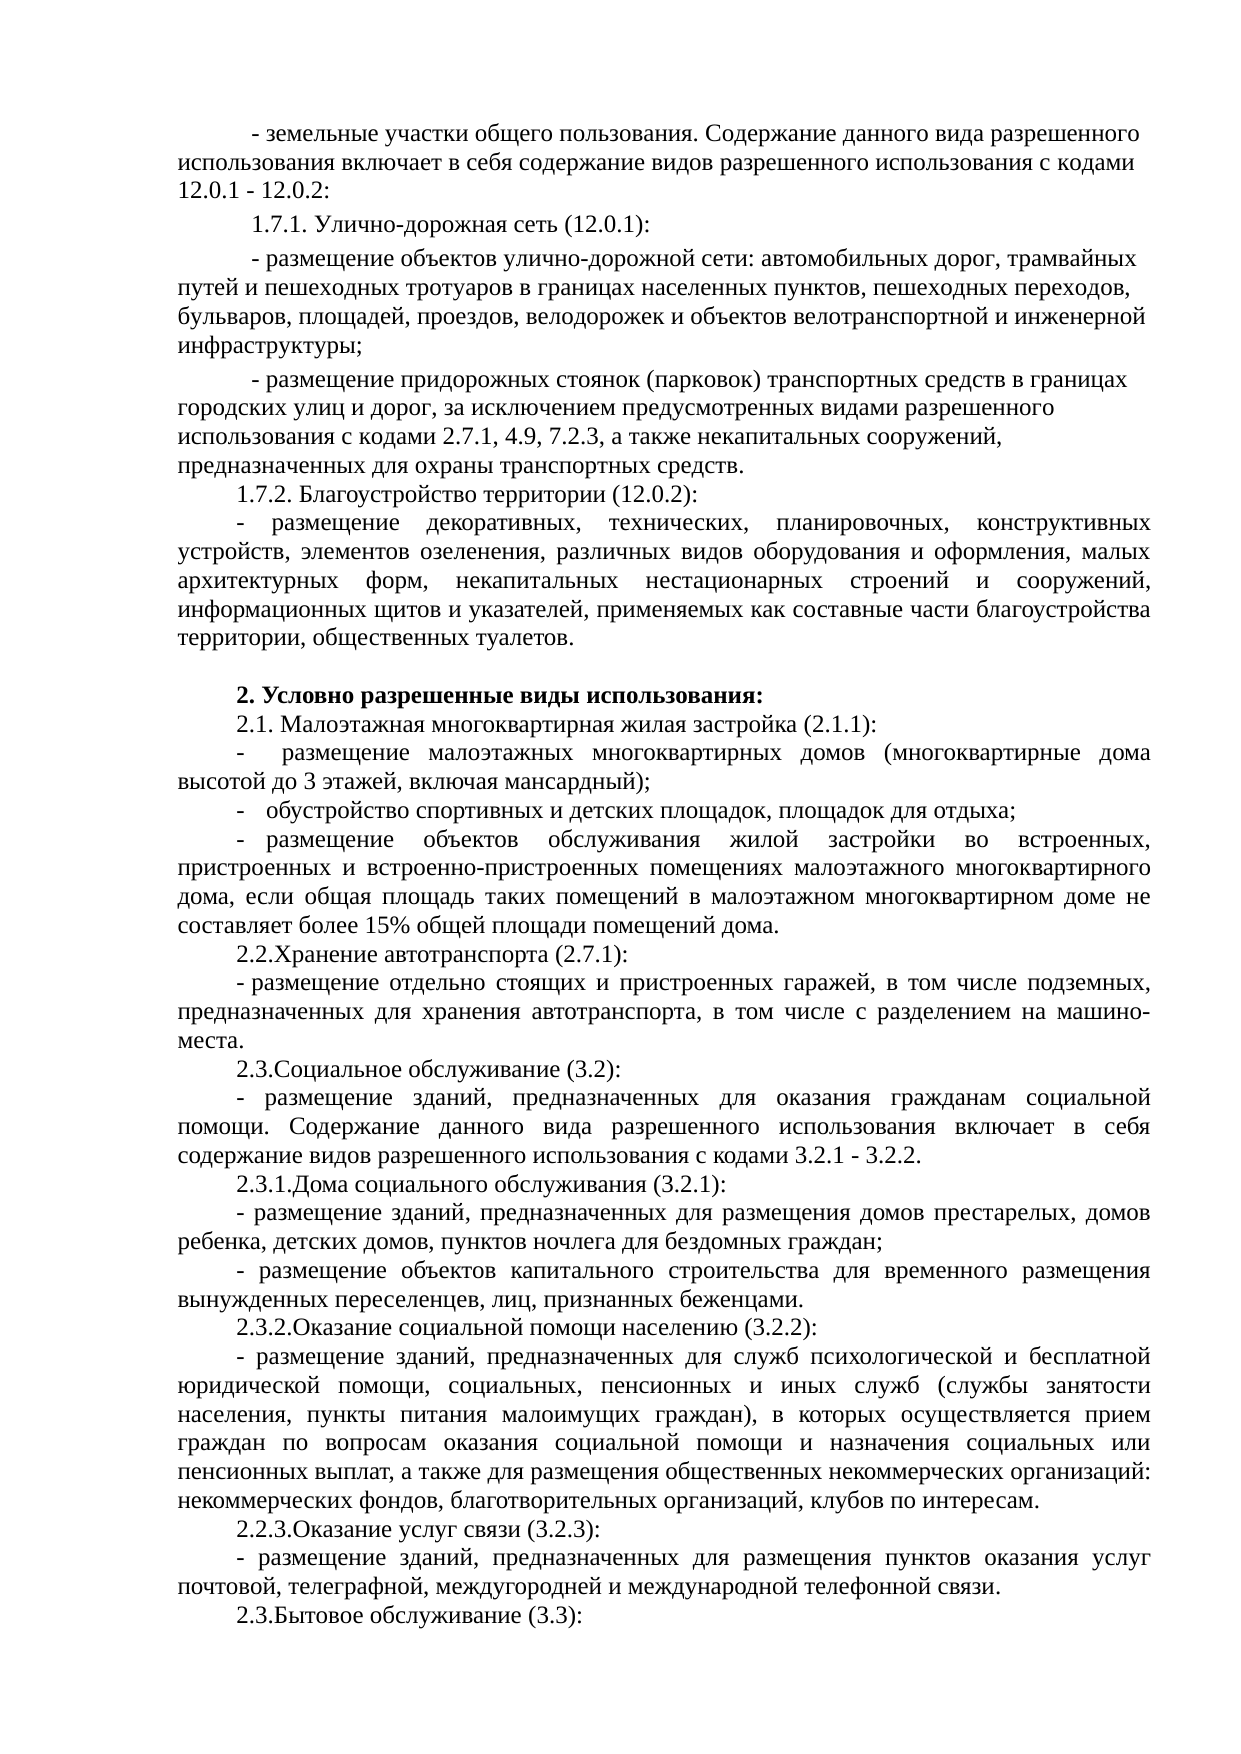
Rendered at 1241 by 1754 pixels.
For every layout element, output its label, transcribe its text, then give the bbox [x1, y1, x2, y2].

text - размещение объектов капитального строительства для временного размещения вынужденных переселенцев, лиц, признанных беженцами. [177, 1255, 1152, 1312]
text - размещение объектов улично-дорожной сети: автомобильных дорог, трамвайных путей и пешеходных тротуаров в границах населенных пунктов, пешеходных переходов, бульваров, площадей, проездов, велодорожек и объектов велотранспортной и инженерной инфраструктуры; [177, 243, 1146, 358]
text - размещение малоэтажных многоквартирных домов (многоквартирные дома высотой до 3 этажей, включая мансардный); [177, 737, 1152, 795]
text - размещение отдельно стоящих и пристроенных гаражей, в том числе подземных, предназначенных для хранения автотранспорта, в том числе с разделением на машино-места. [177, 967, 1152, 1054]
text - размещение зданий, предназначенных для размещения домов престарелых, домов ребенка, детских домов, пунктов ночлега для бездомных граждан; [177, 1197, 1152, 1255]
text 2.3.Бытовое обслуживание (3.3): [177, 1600, 1152, 1629]
text - земельные участки общего пользования. Содержание данного вида разрешенного использования включает в себя содержание видов разрешенного использования с кодами 12.0.1 - 12.0.2: [177, 118, 1146, 204]
text - размещение зданий, предназначенных для служб психологической и бесплатной юридической помощи, социальных, пенсионных и иных служб (службы занятости населения, пункты питания малоимущих граждан), в которых осуществляется прием граждан по вопросам оказания социальной помощи и назначения социальных или пенсионных выплат, а также для размещения общественных некоммерческих организаций: некоммерческих фондов, благотворительных организаций, клубов по интересам. [177, 1341, 1152, 1514]
text 2. Условно разрешенные виды использования: [177, 680, 1152, 709]
text - размещение зданий, предназначенных для размещения пунктов оказания услуг почтовой, телеграфной, междугородней и международной телефонной связи. [177, 1542, 1152, 1600]
text - размещение зданий, предназначенных для оказания гражданам социальной помощи. Содержание данного вида разрешенного использования включает в себя содержание видов разрешенного использования с кодами 3.2.1 - 3.2.2. [177, 1082, 1152, 1169]
text 2.1. Малоэтажная многоквартирная жилая застройка (2.1.1): [177, 709, 1152, 737]
text 1.7.2. Благоустройство территории (12.0.2): [177, 479, 1152, 507]
text 2.2.3.Оказание услуг связи (3.2.3): [177, 1514, 1152, 1542]
text 2.3.2.Оказание социальной помощи населению (3.2.2): [177, 1312, 1152, 1341]
text 2.2.Хранение автотранспорта (2.7.1): [177, 939, 1152, 967]
text - обустройство спортивных и детских площадок, площадок для отдыха; [177, 795, 1152, 824]
text 1.7.1. Улично-дорожная сеть (12.0.1): [177, 209, 1146, 238]
text - размещение придорожных стоянок (парковок) транспортных средств в границах городских улиц и дорог, за исключением предусмотренных видами разрешенного использования с кодами 2.7.1, 4.9, 7.2.3, а также некапитальных сооружений, предназначенных для охраны транспортных средств. [177, 364, 1146, 479]
text 2.3.Социальное обслуживание (3.2): [177, 1054, 1152, 1082]
text - размещение объектов обслуживания жилой застройки во встроенных, пристроенных и встроенно-пристроенных помещениях малоэтажного многоквартирного дома, если общая площадь таких помещений в малоэтажном многоквартирном доме не составляет более 15% общей площади помещений дома. [177, 824, 1152, 939]
text 2.3.1.Дома социального обслуживания (3.2.1): [177, 1169, 1152, 1197]
text - размещение декоративных, технических, планировочных, конструктивных устройств, элементов озеленения, различных видов оборудования и оформления, малых архитектурных форм, некапитальных нестационарных строений и сооружений, информационных щитов и указателей, применяемых как составные части благоустройства территории, общественных туалетов. [177, 507, 1152, 651]
